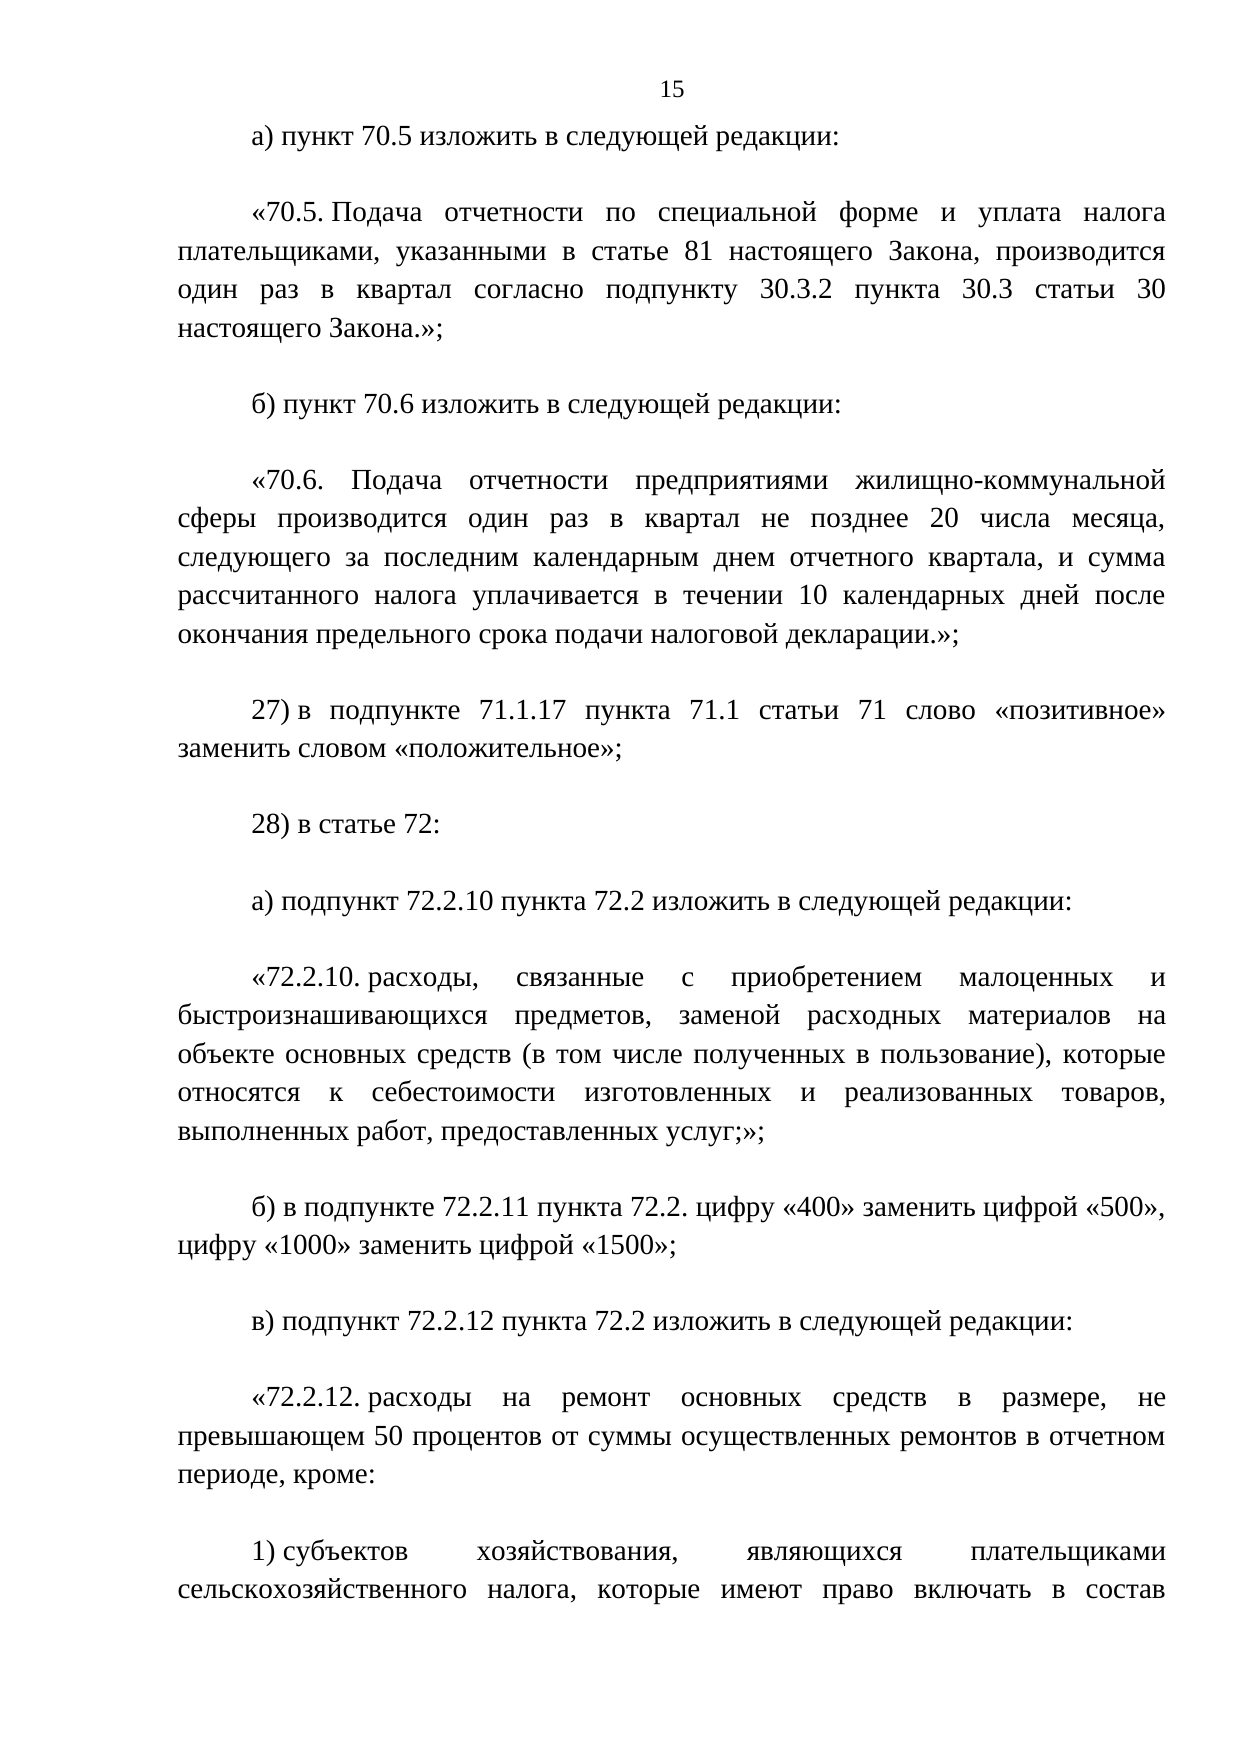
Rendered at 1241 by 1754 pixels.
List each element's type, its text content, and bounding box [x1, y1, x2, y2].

text в) подпункт 72.2.12 пункта 72.2 изложить в следующей редакции: [177, 1303, 1167, 1337]
text б) пункт 70.6 изложить в следующей редакции: [177, 386, 1167, 419]
text «72.2.10. расходы, связанные с приобретением малоценных и быстроизнашивающихся предметов, заменой расходных материалов на объекте основных средств (в том числе полученных в пользование), которые относятся к себестоимости изготовленных и реализованных товаров, выполненных работ, предоставленных услуг;»; [177, 959, 1167, 1146]
text а) пункт 70.5 изложить в следующей редакции: [177, 118, 1167, 152]
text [177, 1533, 1167, 1605]
text «70.6. Подача отчетности предприятиями жилищно-коммунальной сферы производится один раз в квартал не позднее 20 числа месяца, следующего за последним календарным днем отчетного квартала, и сумма рассчитанного налога уплачивается в течении 10 календарных дней после окончания предельного срока подачи налоговой декларации.»; [177, 462, 1167, 649]
text «72.2.12. расходы на ремонт основных средств в размере, не превышающем 50 процентов от суммы осуществленных ремонтов в отчетном периоде, кроме: [177, 1379, 1167, 1490]
text 27) в подпункте 71.1.17 пункта 71.1 статьи 71 слово «позитивное» заменить словом «положительное»; [177, 692, 1167, 764]
text «70.5. Подача отчетности по специальной форме и уплата налога плательщиками, указанными в статье 81 настоящего Закона, производится один раз в квартал согласно подпункту 30.3.2 пункта 30.3 статьи 30 настоящего Закона.»; [177, 194, 1167, 343]
text а) подпункт 72.2.10 пункта 72.2 изложить в следующей редакции: [177, 883, 1167, 916]
text б) в подпункте 72.2.11 пункта 72.2. цифру «400» заменить цифрой «500», цифру «1000» заменить цифрой «1500»; [177, 1189, 1167, 1261]
text 28) в статье 72: [177, 807, 1167, 840]
